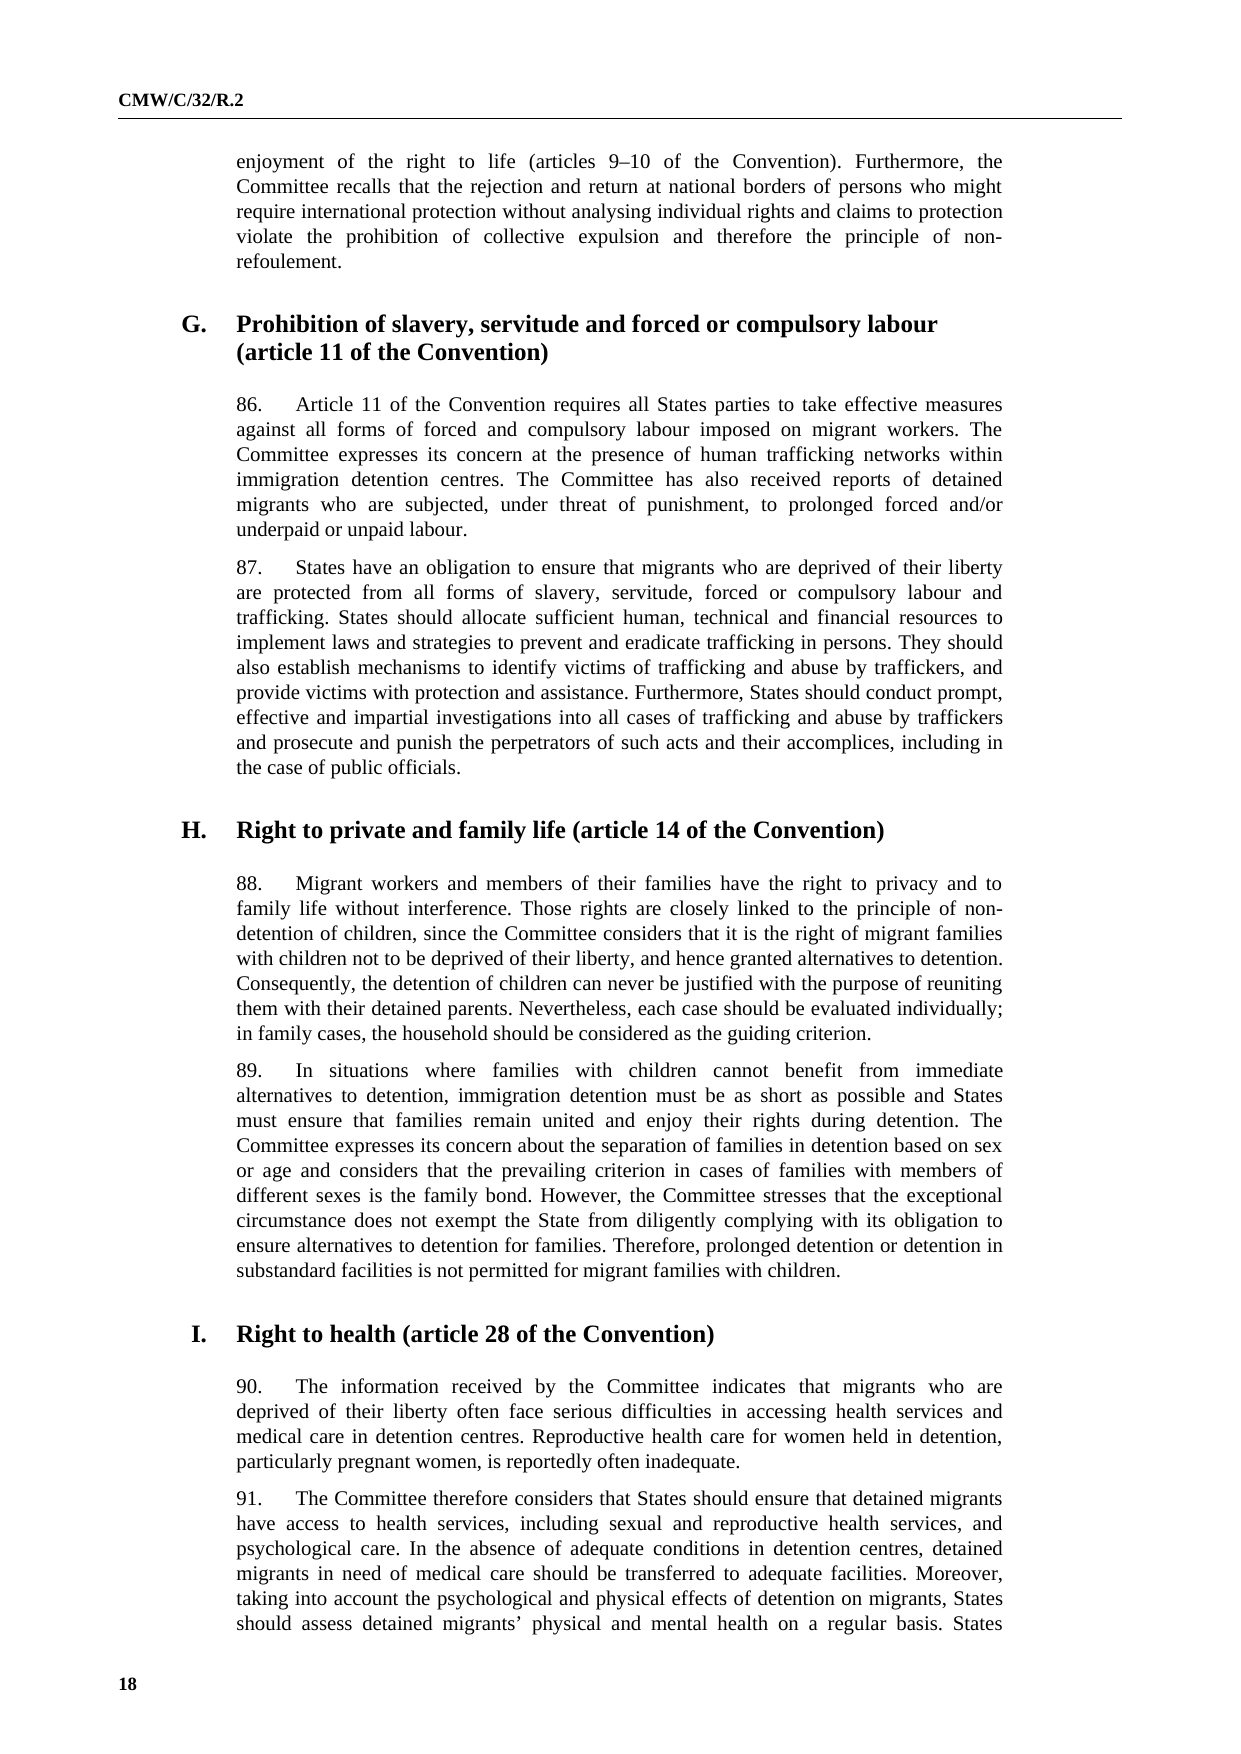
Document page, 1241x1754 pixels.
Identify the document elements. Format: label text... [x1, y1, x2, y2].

text 89. In situations where families with children cannot benefit from immediate alternatives to detention, immigration detention must be as short as possible and States must ensure that families remain united and enjoy their rights during detention. The Committee expresses its concern about the separation of families in detention based on sex or age and considers that the prevailing criterion in cases of families with members of different sexes is the family bond. However, the Committee stresses that the exceptional circumstance does not exempt the State from diligently complying with its obligation to ensure alternatives to detention for families. Therefore, prolonged detention or detention in substandard facilities is not permitted for migrant families with children. [236, 1057, 1004, 1282]
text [236, 148, 1004, 273]
text 86. Article 11 of the Convention requires all States parties to take effective measures against all forms of forced and compulsory labour imposed on migrant workers. The Committee expresses its concern at the presence of human trafficking networks within immigration detention centres. The Committee has also received reports of detained migrants who are subjected, under threat of punishment, to prolonged forced and/or underpaid or unpaid labour. [236, 391, 1004, 541]
text 90. The information received by the Committee indicates that migrants who are deprived of their liberty often face serious difficulties in accessing health services and medical care in detention centres. Reproductive health care for women held in detention, particularly pregnant women, is reportedly often inadequate. [236, 1373, 1004, 1473]
text H. Right to private and family life (article 14 of the Convention) [118, 816, 1004, 844]
text I. Right to health (article 28 of the Convention) [118, 1319, 1004, 1348]
text G. Prohibition of slavery, servitude and forced or compulsory labour (article 11 of the Convention) [118, 310, 1004, 366]
text 87. States have an obligation to ensure that migrants who are deprived of their liberty are protected from all forms of slavery, servitude, forced or compulsory labour and trafficking. States should allocate sufficient human, technical and financial resources to implement laws and strategies to prevent and eradicate trafficking in persons. They should also establish mechanisms to identify victims of trafficking and abuse by traffickers, and provide victims with protection and assistance. Furthermore, States should conduct prompt, effective and impartial investigations into all cases of trafficking and abuse by traffickers and prosecute and punish the perpetrators of such acts and their accomplices, including in the case of public officials. [236, 554, 1004, 779]
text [236, 1485, 1004, 1635]
text 88. Migrant workers and members of their families have the right to privacy and to family life without interference. Those rights are closely linked to the principle of non-detention of children, since the Committee considers that it is the right of migrant families with children not to be deprived of their liberty, and hence granted alternatives to detention. Consequently, the detention of children can never be justified with the purpose of reuniting them with their detained parents. Nevertheless, each case should be evaluated individually; in family cases, the household should be considered as the guiding criterion. [236, 869, 1004, 1044]
